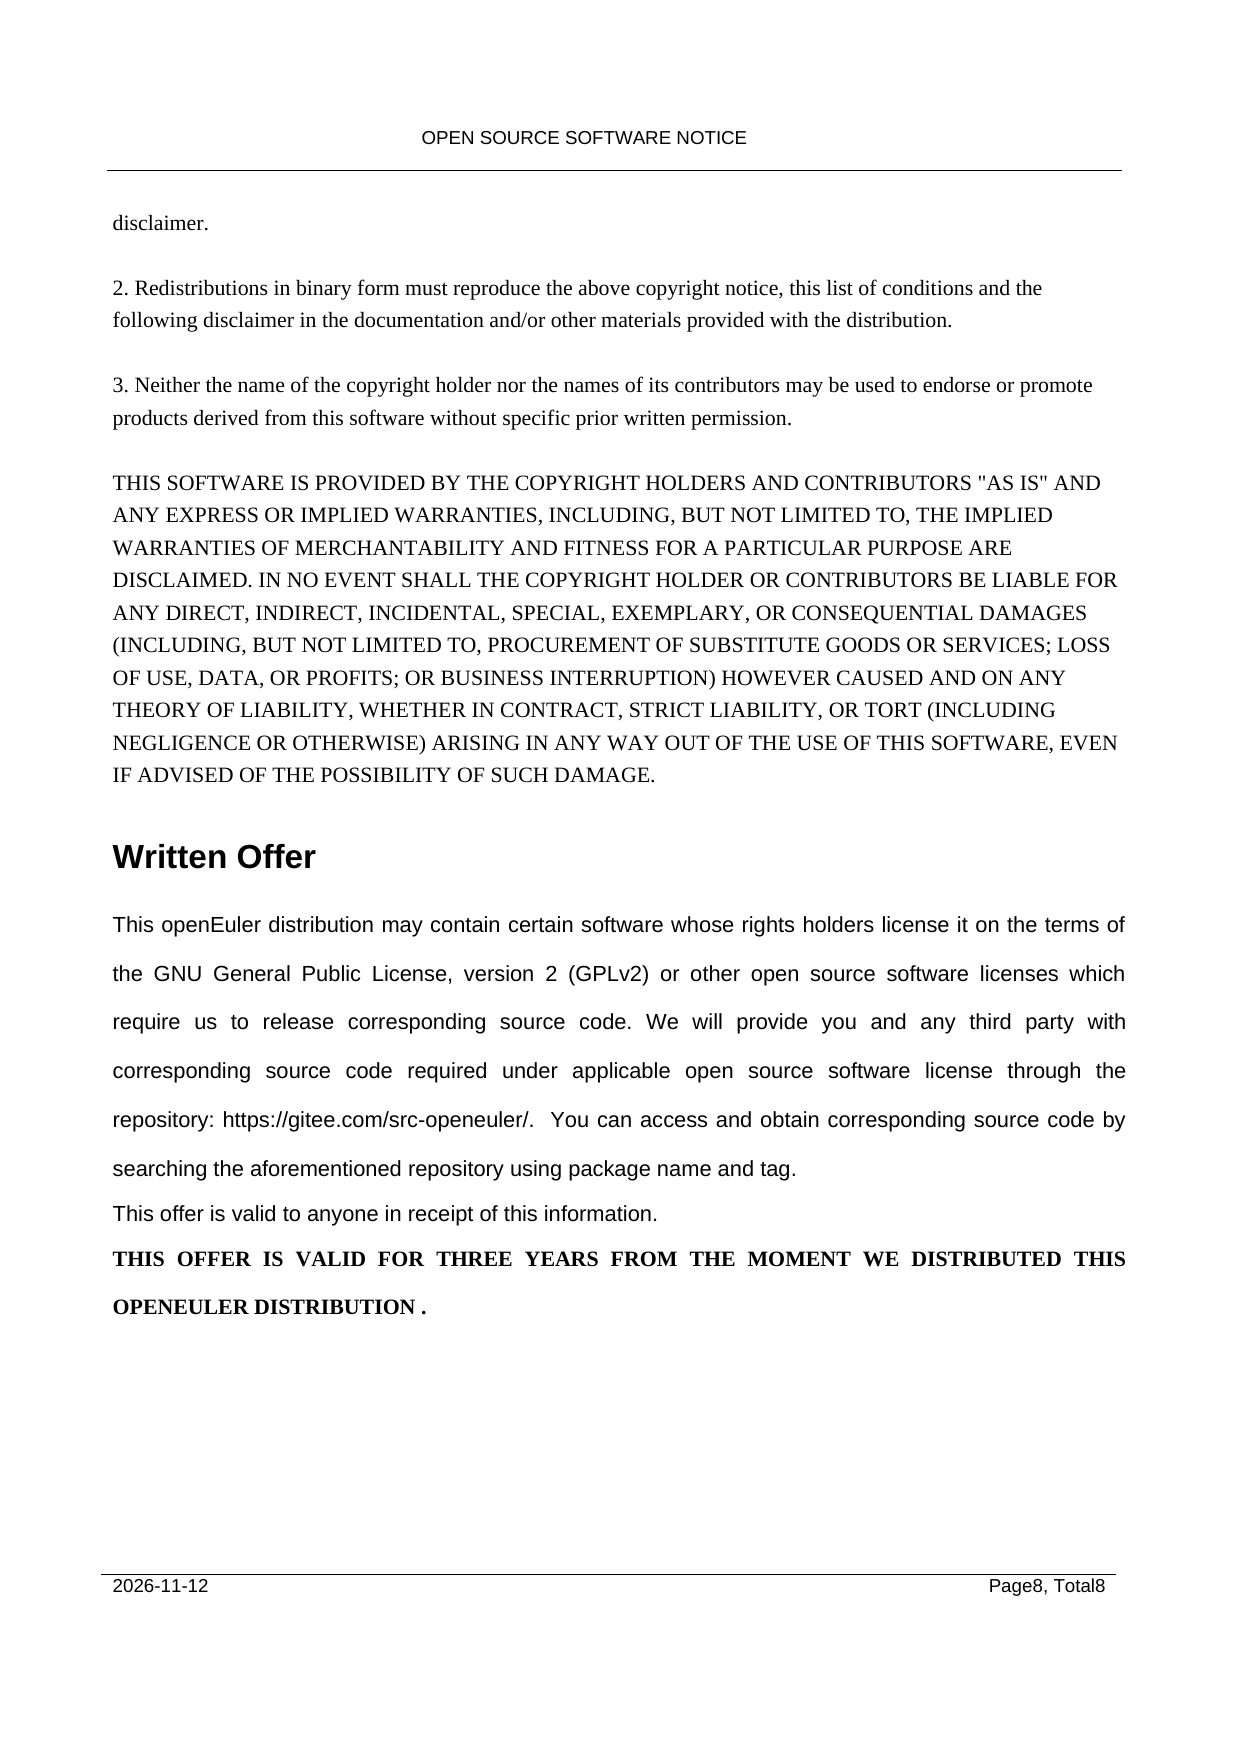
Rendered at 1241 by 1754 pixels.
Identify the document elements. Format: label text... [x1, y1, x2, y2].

text THIS OFFER IS VALID FOR THREE YEARS FROM THE MOMENT WE DISTRIBUTED THIS OPENEULER DISTRIBUTION . [112, 1242, 1128, 1323]
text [112, 206, 1128, 824]
text Written Offer [112, 824, 1128, 889]
text This offer is valid to anyone in receipt of this information. [112, 1197, 1128, 1229]
text This openEuler distribution may contain certain software whose rights holders license it on the terms of the GNU General Public License, version 2 (GPLv2) or other open source software licenses which require us to release corresponding source code. We will provide you and any third party with corresponding source code required under applicable open source software license through the repository: https://gitee.com/src-openeuler/. You can access and obtain corresponding source code by searching the aforementioned repository using package name and tag. [112, 908, 1128, 1184]
